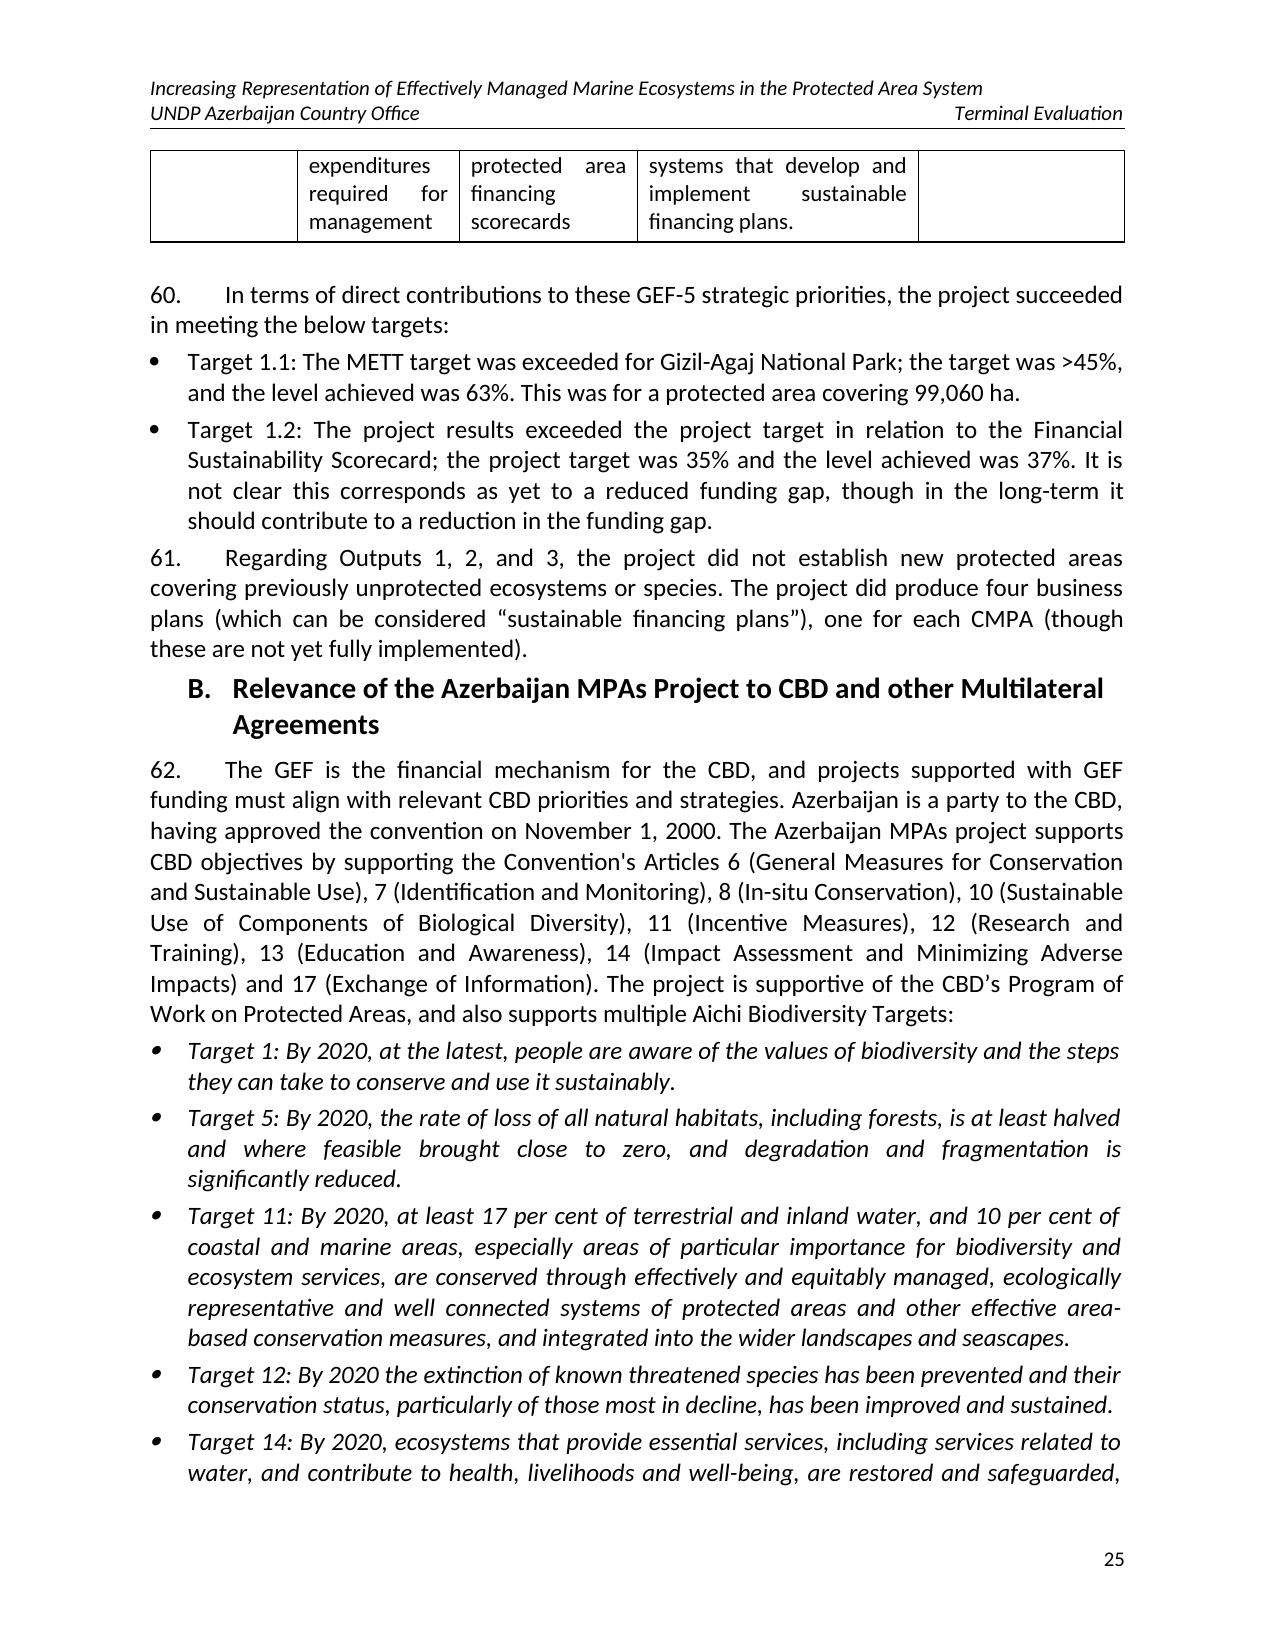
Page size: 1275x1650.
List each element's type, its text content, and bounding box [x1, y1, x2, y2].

list Target 1.2: The project results exceeded the project target in relation to the Financial Sustainability Scorecard; the project target was 35% and the level achieved was 37%. It is not clear this corresponds as yet to a reduced funding gap, though in the long-term it should contribute to a reduction in the funding gap. [150, 414, 1125, 536]
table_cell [919, 151, 1124, 241]
text In terms of direct contributions to these GEF-5 strategic priorities, the project succeeded in meeting the below targets: [150, 279, 1125, 340]
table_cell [460, 151, 637, 241]
list Target 1.1: The METT target was exceeded for Gizil-Agaj National Park; the target was >45%, and the level achieved was 63%. This was for a protected area covering 99,060 ha. [150, 346, 1125, 407]
list Target 12: By 2020 the extinction of known threatened species has been prevented and their conservation status, particularly of those most in decline, has been improved and sustained. [150, 1359, 1125, 1420]
list Target 11: By 2020, at least 17 per cent of terrestrial and inland water, and 10 per cent of coastal and marine areas, especially areas of particular importance for biodiversity and ecosystem services, are conserved through effectively and equitably managed, ecologically representative and well connected systems of protected areas and other effective area-based conservation measures, and integrated into the wider landscapes and seascapes. [150, 1200, 1125, 1353]
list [150, 1426, 1125, 1487]
subtitle Relevance of the Azerbaijan MPAs Project to CBD and other Multilateral Agreements [187, 670, 1125, 742]
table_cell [638, 151, 918, 241]
list Target 5: By 2020, the rate of loss of all natural habitats, including forests, is at least halved and where feasible brought close to zero, and degradation and fragmentation is significantly reduced. [150, 1102, 1125, 1194]
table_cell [298, 151, 459, 241]
text Regarding Outputs 1, 2, and 3, the project did not establish new protected areas covering previously unprotected ecosystems or species. The project did produce four business plans (which can be considered “sustainable financing plans”), one for each CMPA (though these are not yet fully implemented). [150, 542, 1125, 664]
list Target 1: By 2020, at the latest, people are aware of the values of biodiversity and the steps they can take to conserve and use it sustainably. [150, 1035, 1125, 1096]
text The GEF is the financial mechanism for the CBD, and projects supported with GEF funding must align with relevant CBD priorities and strategies. Azerbaijan is a party to the CBD, having approved the convention on November 1, 2000. The Azerbaijan MPAs project supports CBD objectives by supporting the Convention's Articles 6 (General Measures for Conservation and Sustainable Use), 7 (Identification and Monitoring), 8 (In-situ Conservation), 10 (Sustainable Use of Components of Biological Diversity), 11 (Incentive Measures), 12 (Research and Training), 13 (Education and Awareness), 14 (Impact Assessment and Minimizing Adverse Impacts) and 17 (Exchange of Information). The project is supportive of the CBD’s Program of Work on Protected Areas, and also supports multiple Aichi Biodiversity Targets: [150, 754, 1125, 1029]
